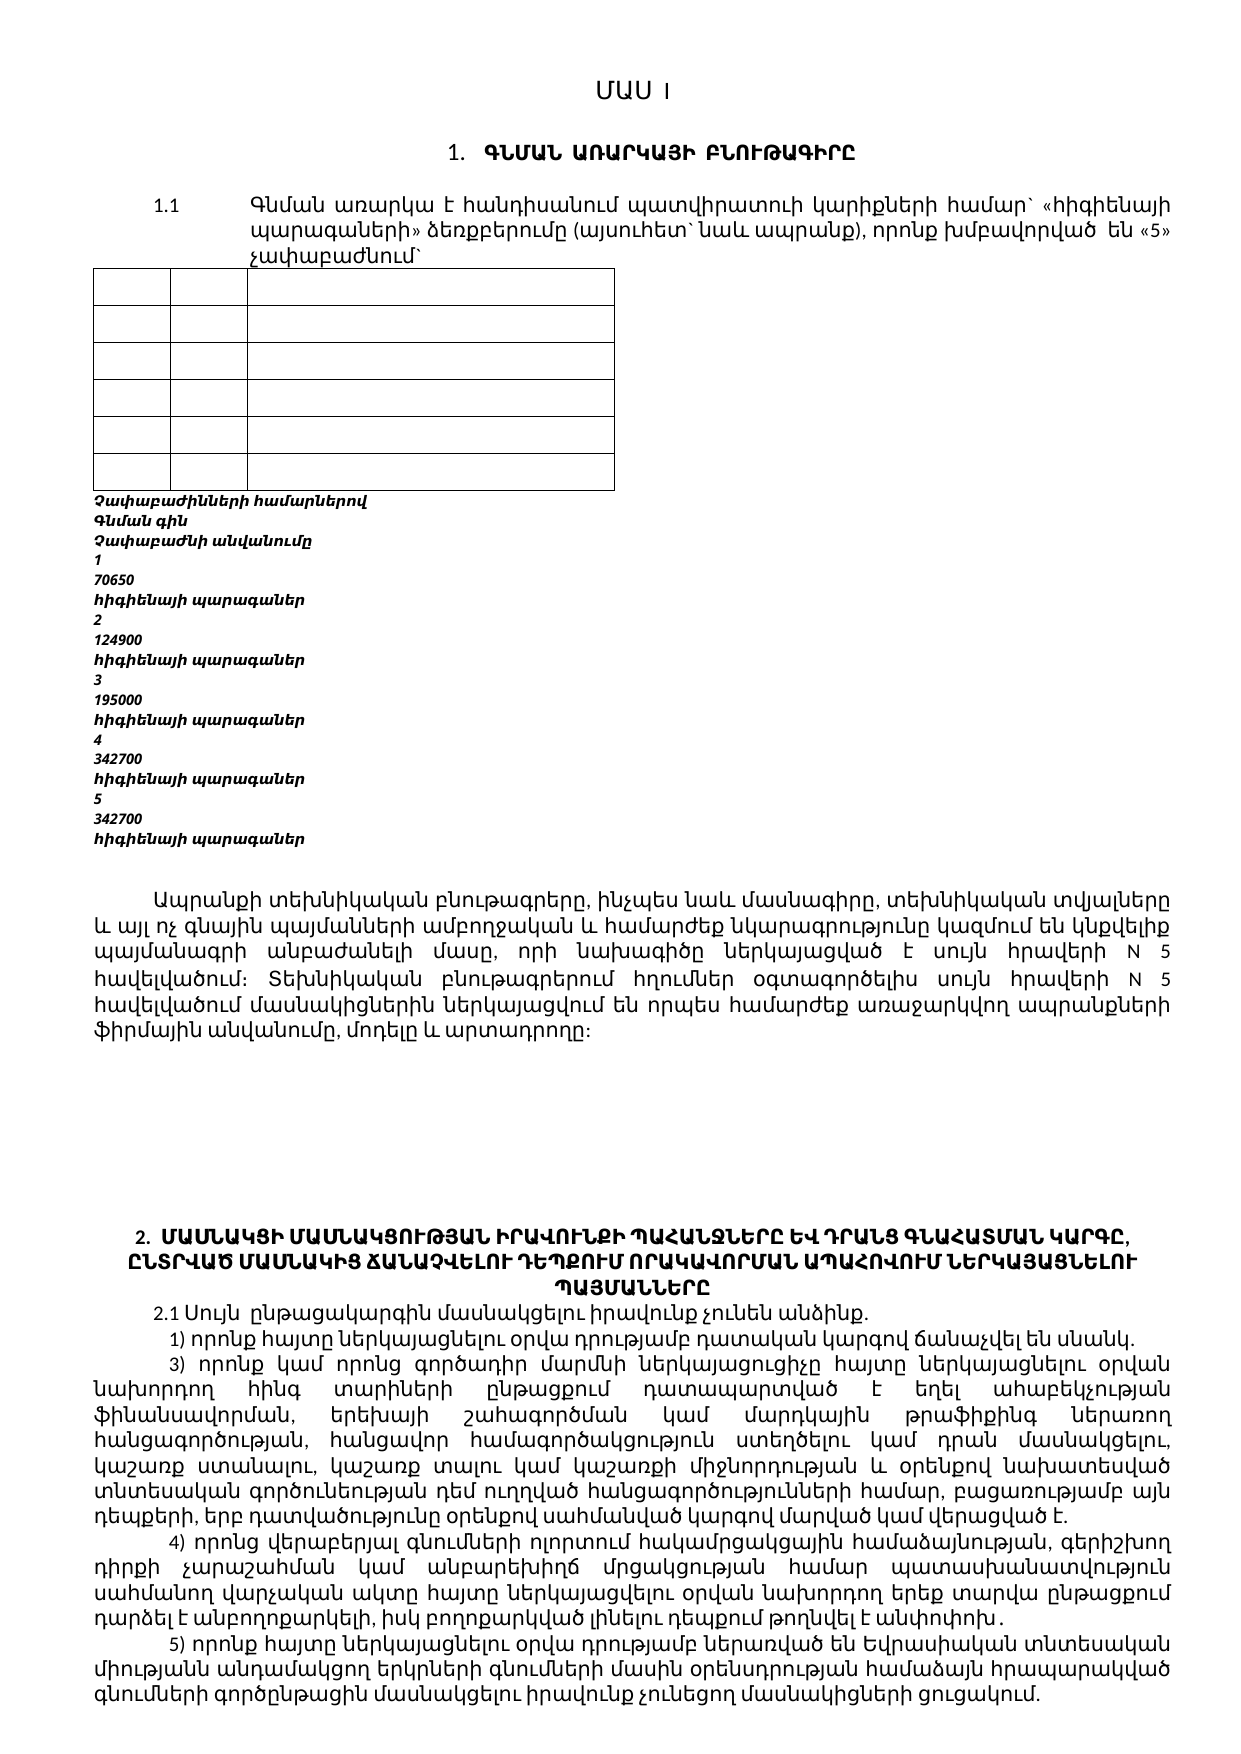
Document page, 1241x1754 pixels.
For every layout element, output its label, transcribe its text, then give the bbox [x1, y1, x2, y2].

text 3) որոնք կամ որոնց գործադիր մարմնի ներկայացուցիչը հայտը ներկայացնելու օրվան նախորդող հինգ տարիների ընթացքում դատապարտված է եղել ահաբեկչության ֆինանսավորման, երեխայի շահագործման կամ մարդկային թրաֆիքինգ ներառող հանցագործության, հանցավոր համագործակցություն ստեղծելու կամ դրան մասնակցելու, կաշառք ստանալու, կաշառք տալու կամ կաշառքի միջնորդության և օրենքով նախատեսված տնտեսական գործունեության դեմ ուղղված հանցագործությունների համար, բացառությամբ այն դեպքերի, երբ դատվածությունը օրենքով սահմանված կարգով մարված կամ վերացված է. [94, 1351, 1171, 1529]
list ԳՆՄԱՆ ԱՌԱՐԿԱՅԻ ԲՆՈՒԹԱԳԻՐԸ [131, 136, 1171, 167]
text 2. ՄԱՍՆԱԿՑԻ ՄԱՍՆԱԿՑՈՒԹՅԱՆ ԻՐԱՎՈՒՆՔԻ ՊԱՀԱՆՋՆԵՐԸ ԵՎ ԴՐԱՆՑ ԳՆԱՀԱՏՄԱՆ ԿԱՐԳԸ, ԸՆՏՐՎԱԾ ՄԱՍՆԱԿԻՑ ՃԱՆԱՉՎԵԼՈՒ ԴԵՊՔՈՒՄ ՈՐԱԿԱՎՈՐՄԱՆ ԱՊԱՀՈՎՈՒՄ ՆԵՐԿԱՅԱՑՆԵԼՈՒ ՊԱՅՄԱՆՆԵՐԸ [94, 1224, 1171, 1300]
text 1) որոնք հայտը ներկայացնելու օրվա դրությամբ դատական կարգով ճանաչվել են սնանկ. [94, 1326, 1171, 1351]
text ՄԱՍ I [94, 75, 1171, 106]
subtitle Գնման առարկա է հանդիսանում պատվիրատուի կարիքների համար` «հիգիենայի պարագաների» ձեռքբերումը (այսուհետ` նաև ապրանք), որոնք խմբավորված են «5» չափաբաժնում` [153, 192, 1171, 268]
text 4) որոնց վերաբերյալ գնումների ոլորտում հակամրցակցային համաձայնության, գերիշխող դիրքի չարաշահման կամ անբարեխիղճ մրցակցության համար պատասխանատվություն սահմանող վարչական ակտը հայտը ներկայացվելու օրվան նախորդող երեք տարվա ընթացքում դարձել է անբողոքարկելի, իսկ բողոքարկված լինելու դեպքում թողնվել է անփոփոխ․ [94, 1529, 1171, 1631]
text Ապրանքի տեխնիկական բնութագրերը, ինչպես նաև մասնագիրը, տեխնիկական տվյալները և այլ ոչ գնային պայմանների ամբողջական և համարժեք նկարագրությունը կազմում են կնքվելիք պայմանագրի անբաժանելի մասը, որի նախագիծը ներկայացված է սույն հրավերի N 5 հավելվածում։ Տեխնիկական բնութագրերում հղումներ օգտագործելիս սույն հրավերի N 5 հավելվածում մասնակիցներին ներկայացվում են որպես համարժեք առաջարկվող ապրանքների ֆիրմային անվանումը, մոդելը և արտադրողը: [94, 888, 1171, 1043]
text 5) որոնք հայտը ներկայացնելու օրվա դրությամբ ներառված են Եվրասիական տնտեսական միությանն անդամակցող երկրների գնումների մասին օրենսդրության համաձայն հրապարակված գնումների գործընթացին մասնակցելու իրավունք չունեցող մասնակիցների ցուցակում. [94, 1631, 1171, 1707]
text 2.1 Սույն ընթացակարգին մասնակցելու իրավունք չունեն անձինք. [94, 1300, 1171, 1326]
